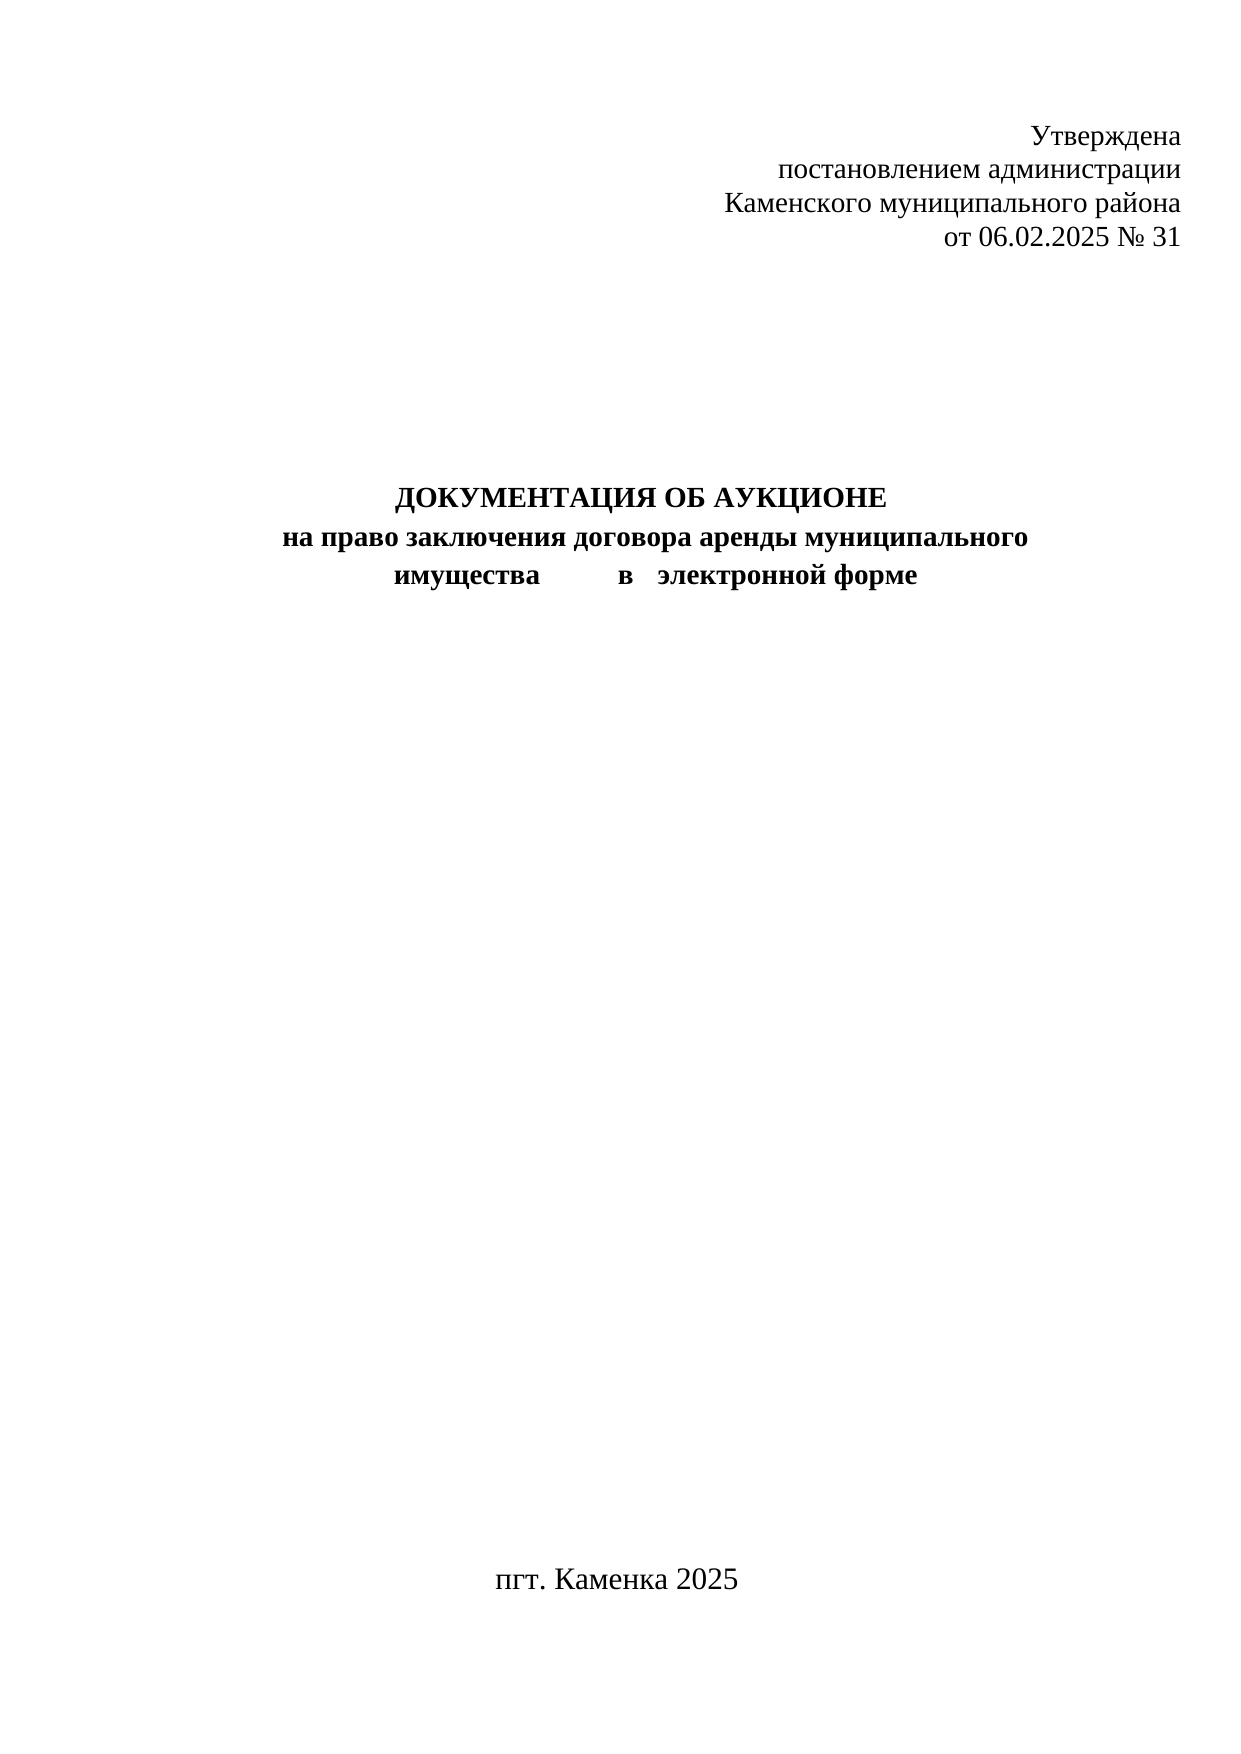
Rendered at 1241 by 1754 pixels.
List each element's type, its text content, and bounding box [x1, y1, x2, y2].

title Каменского муниципального района [207, 185, 1181, 219]
title от 06.02.2025 № 31 [207, 219, 1181, 252]
title постановлением администрации [207, 152, 1181, 185]
text пгт. Каменка 2025 [207, 1560, 1181, 1596]
title Утверждена [207, 118, 1181, 152]
title ДОКУМЕНТАЦИЯ ОБ АУКЦИОНЕ [387, 480, 1120, 514]
title на право заключения договора аренды муниципального имущества в электронной форме [207, 519, 1104, 591]
